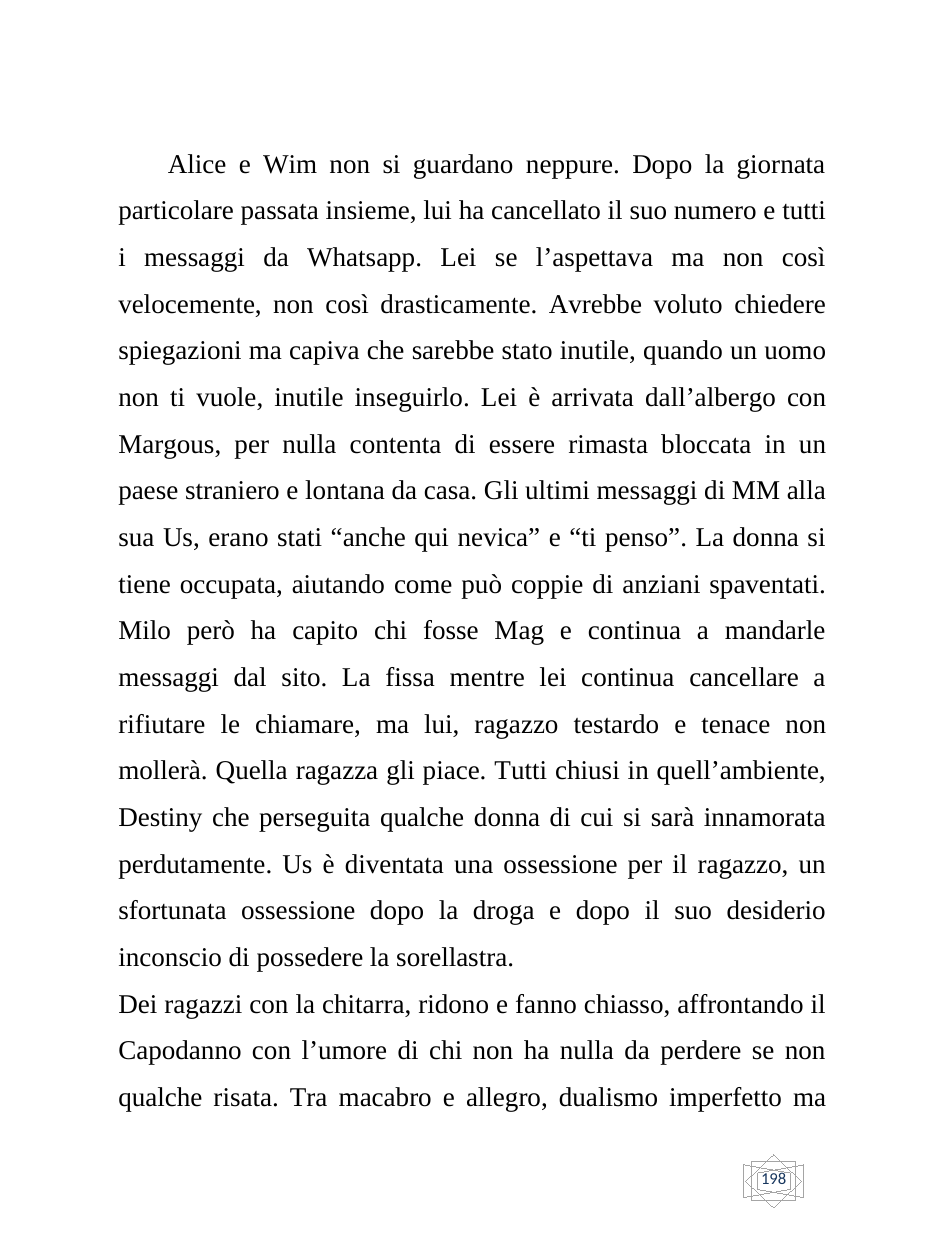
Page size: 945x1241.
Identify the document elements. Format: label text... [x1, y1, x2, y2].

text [118, 988, 827, 1112]
text Alice e Wim non si guardano neppure. Dopo la giornata particolare passata insieme, lui ha cancellato il suo numero e tutti i messaggi da Whatsapp. Lei se l’aspettava ma non così velocemente, non così drasticamente. Avrebbe voluto chiedere spiegazioni ma capiva che sarebbe stato inutile, quando un uomo non ti vuole, inutile inseguirlo. Lei è arrivata dall’albergo con Margous, per nulla contenta di essere rimasta bloccata in un paese straniero e lontana da casa. Gli ultimi messaggi di MM alla sua Us, erano stati “anche qui nevica” e “ti penso”. La donna si tiene occupata, aiutando come può coppie di anziani spaventati. Milo però ha capito chi fosse Mag e continua a mandarle messaggi dal sito. La fissa mentre lei continua cancellare a rifiutare le chiamare, ma lui, ragazzo testardo e tenace non mollerà. Quella ragazza gli piace. Tutti chiusi in quell’ambiente, Destiny che perseguita qualche donna di cui si sarà innamorata perdutamente. Us è diventata una ossessione per il ragazzo, un sfortunata ossessione dopo la droga e dopo il suo desiderio inconscio di possedere la sorellastra. [118, 148, 827, 972]
